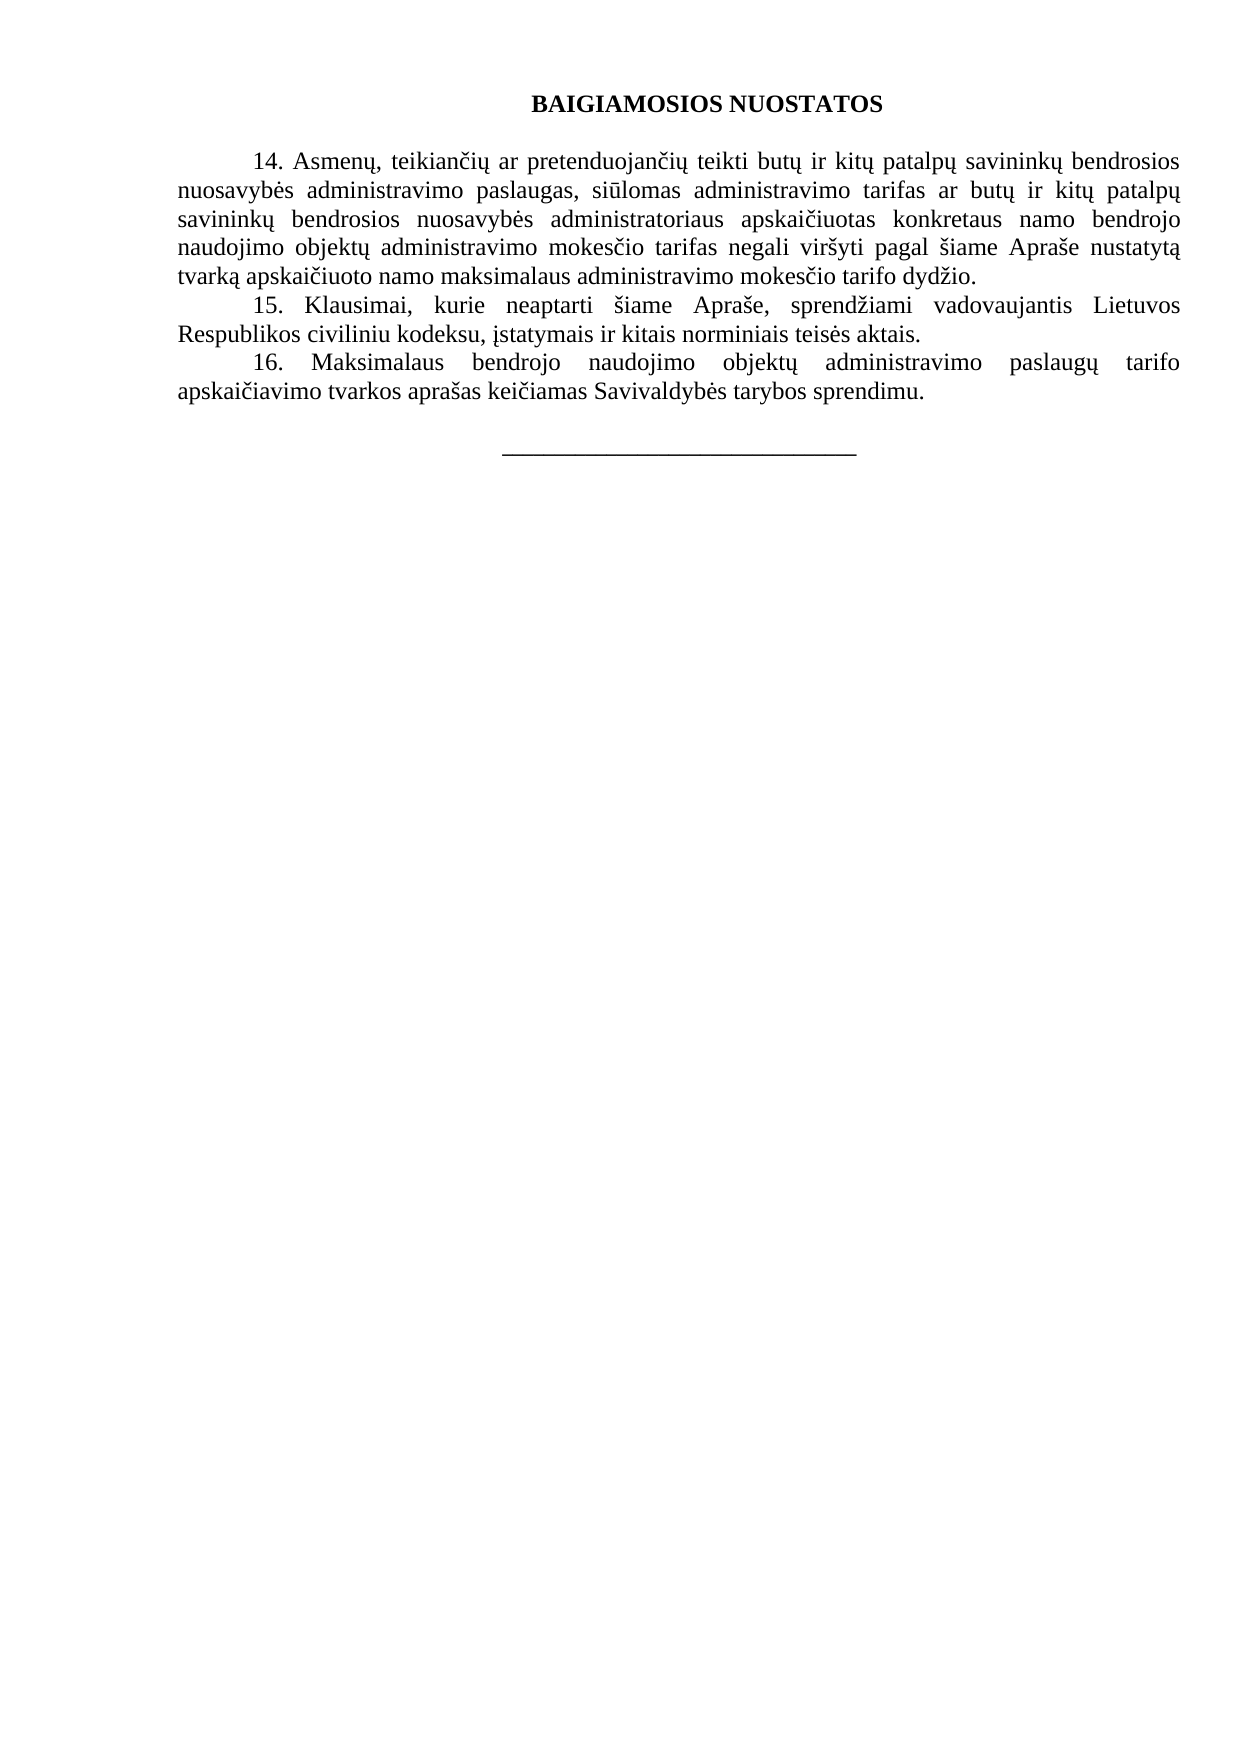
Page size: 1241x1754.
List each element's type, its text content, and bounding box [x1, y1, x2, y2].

text BAIGIAMOSIOS NUOSTATOS [177, 89, 1181, 117]
text __________________________________ [177, 434, 1181, 458]
text 15. Klausimai, kurie neaptarti šiame Apraše, sprendžiami vadovaujantis Lietuvos Respublikos civiliniu kodeksu, įstatymais ir kitais norminiais teisės aktais. [177, 290, 1181, 347]
text 14. Asmenų, teikiančių ar pretenduojančių teikti butų ir kitų patalpų savininkų bendrosios nuosavybės administravimo paslaugas, siūlomas administravimo tarifas ar butų ir kitų patalpų savininkų bendrosios nuosavybės administratoriaus apskaičiuotas konkretaus namo bendrojo naudojimo objektų administravimo mokesčio tarifas negali viršyti pagal šiame Apraše nustatytą tvarką apskaičiuoto namo maksimalaus administravimo mokesčio tarifo dydžio. [177, 146, 1181, 290]
text 16. Maksimalaus bendrojo naudojimo objektų administravimo paslaugų tarifo apskaičiavimo tvarkos aprašas keičiamas Savivaldybės tarybos sprendimu. [177, 347, 1181, 405]
